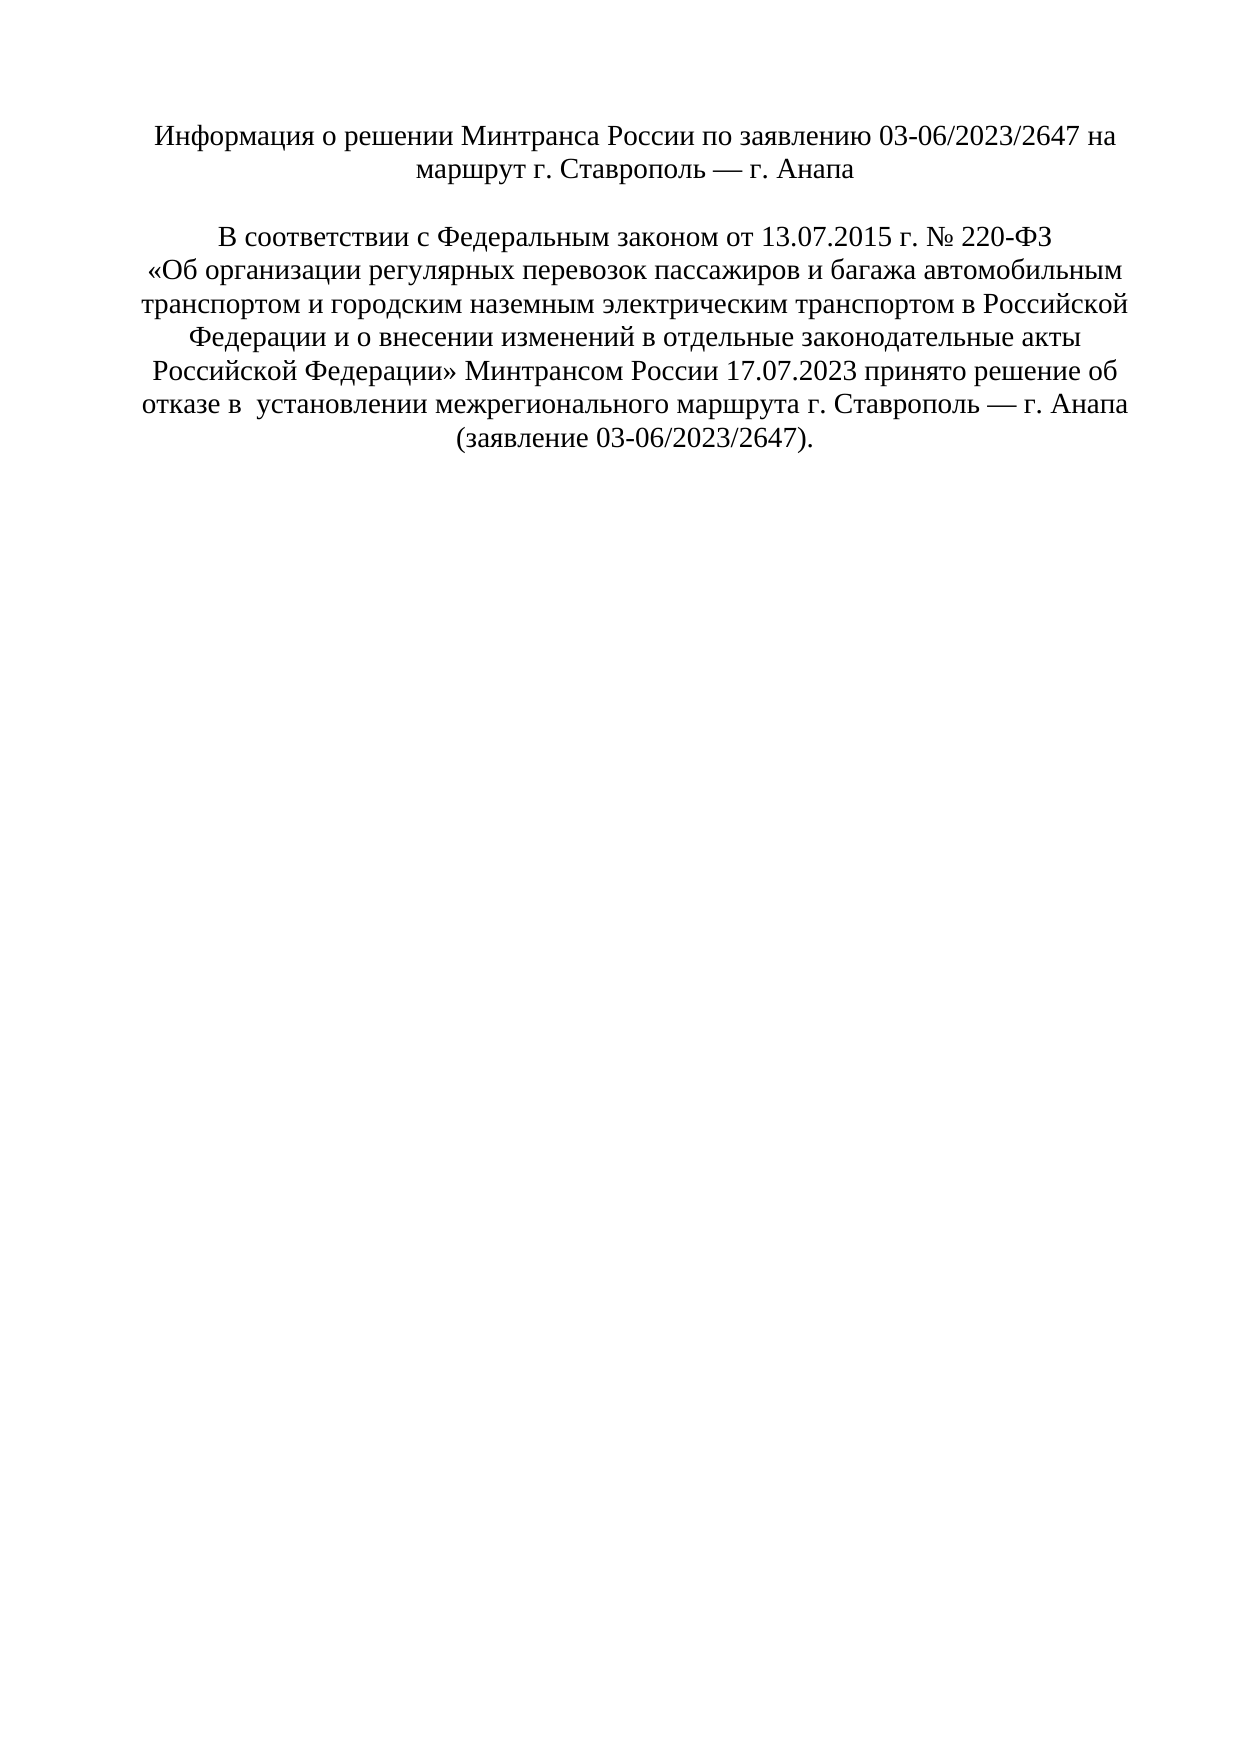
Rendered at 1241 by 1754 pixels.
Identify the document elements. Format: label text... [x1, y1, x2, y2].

text Информация о решении Минтранса России по заявлению 03-06/2023/2647 на маршрут г. Ставрополь — г. Анапа [118, 118, 1152, 185]
text В соответствии с Федеральным законом от 13.07.2015 г. № 220-ФЗ «Об организации регулярных перевозок пассажиров и багажа автомобильным транспортом и городским наземным электрическим транспортом в Российской Федерации и о внесении изменений в отдельные законодательные акты Российской Федерации» Минтрансом России 17.07.2023 принято решение об отказе в установлении межрегионального маршрута г. Ставрополь — г. Анапа (заявление 03-06/2023/2647). [118, 219, 1152, 453]
